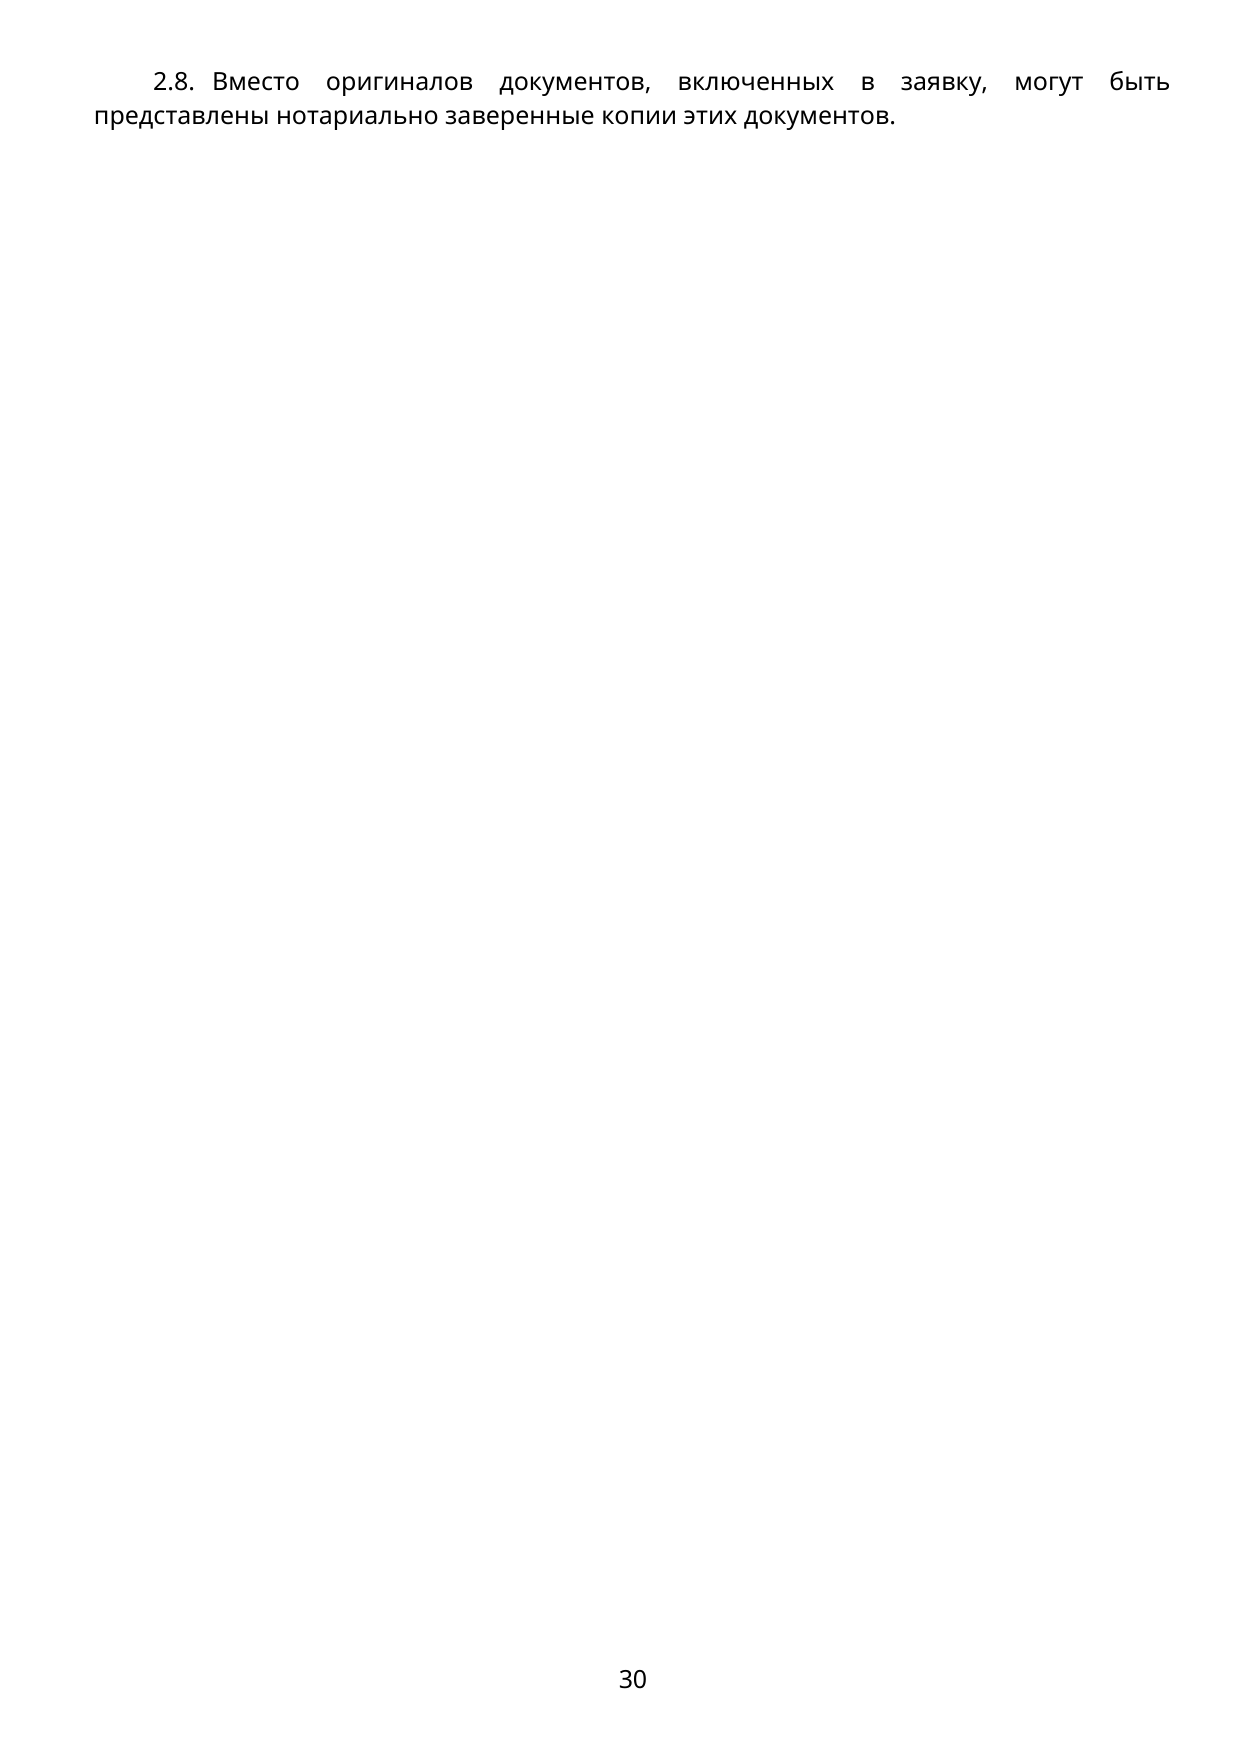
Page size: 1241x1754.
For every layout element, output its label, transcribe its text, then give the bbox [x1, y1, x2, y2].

text 2.8. Вместо оригиналов документов, включенных в заявку, могут быть представлены нотариально заверенные копии этих документов. [94, 64, 1172, 132]
